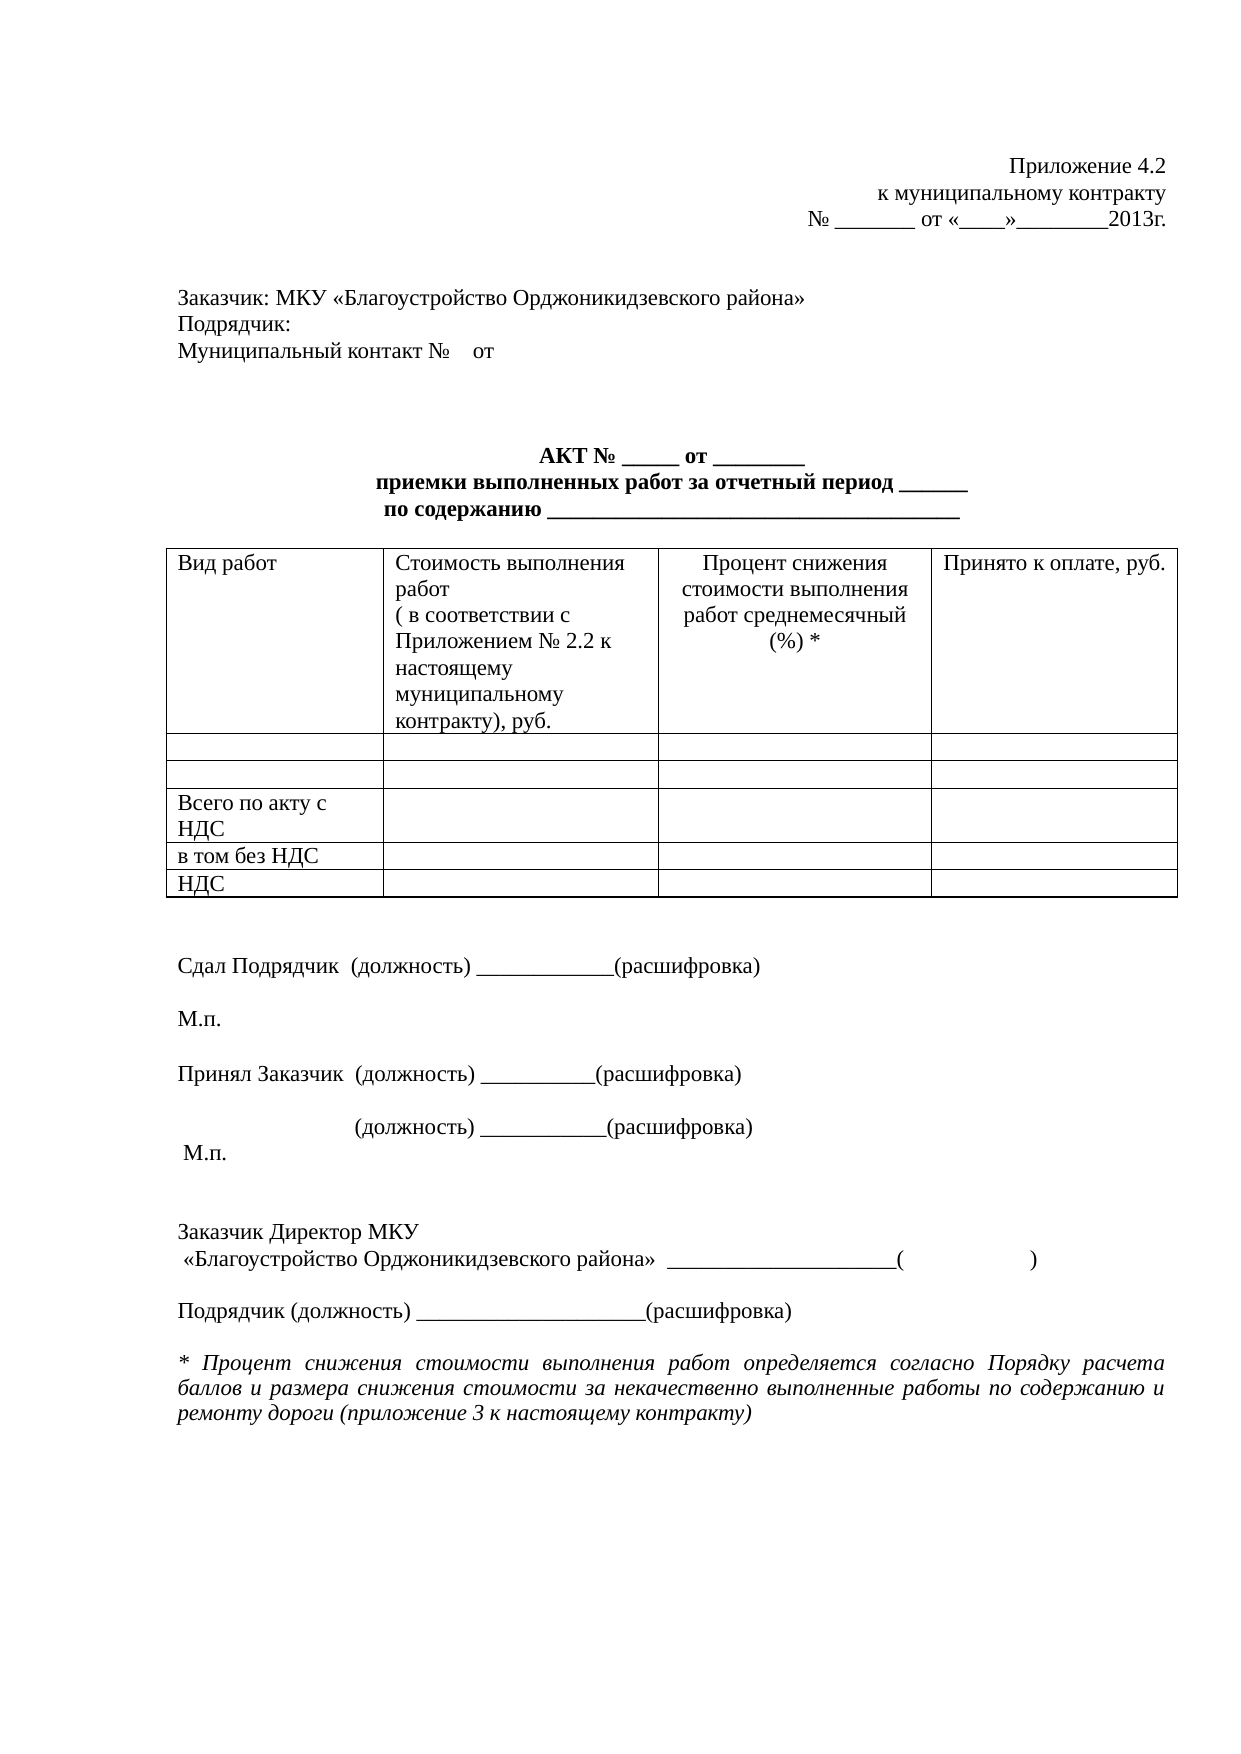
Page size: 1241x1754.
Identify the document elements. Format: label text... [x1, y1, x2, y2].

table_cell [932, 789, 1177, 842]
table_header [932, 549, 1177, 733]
text «Благоустройство Орджоникидзевского района» ____________________( ) [177, 1245, 1166, 1271]
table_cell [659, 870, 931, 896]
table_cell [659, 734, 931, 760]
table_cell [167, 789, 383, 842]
text приемки выполненных работ за отчетный период ______ [177, 468, 1166, 495]
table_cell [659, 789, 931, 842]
text № _______ от «____»________2013г. [177, 205, 1166, 231]
text (должность) ___________(расшифровка) [177, 1113, 1166, 1139]
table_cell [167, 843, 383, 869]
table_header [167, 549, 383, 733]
text Муниципальный контакт № от [177, 337, 1166, 363]
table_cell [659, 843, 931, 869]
text Подрядчик (должность) ____________________(расшифровка) [177, 1297, 1166, 1324]
text Сдал Подрядчик (должность) ____________(расшифровка) [177, 952, 1166, 979]
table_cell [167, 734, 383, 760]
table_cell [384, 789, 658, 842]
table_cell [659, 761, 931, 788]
text Приложение 4.2 [177, 152, 1166, 178]
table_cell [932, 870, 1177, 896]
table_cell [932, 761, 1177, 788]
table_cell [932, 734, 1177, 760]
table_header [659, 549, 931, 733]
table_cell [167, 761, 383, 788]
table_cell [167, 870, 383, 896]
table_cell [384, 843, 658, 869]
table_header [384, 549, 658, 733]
text М.п. [177, 1005, 1166, 1032]
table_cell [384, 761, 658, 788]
text М.п. [177, 1139, 1166, 1166]
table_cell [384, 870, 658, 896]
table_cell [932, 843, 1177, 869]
text Заказчик Директор МКУ [177, 1218, 1166, 1245]
text * Процент снижения стоимости выполнения работ определяется согласно Порядку расчета баллов и размера снижения стоимости за некачественно выполненные работы по содержанию и ремонту дороги (приложение 3 к настоящему контракту) [177, 1350, 1166, 1425]
text Принял Заказчик (должность) __________(расшифровка) [177, 1060, 1166, 1087]
text Заказчик: МКУ «Благоустройство Орджоникидзевского района» [177, 284, 1166, 310]
text к муниципальному контракту [177, 178, 1166, 205]
text Подрядчик: [177, 310, 1166, 337]
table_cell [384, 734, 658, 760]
text по содержанию ____________________________________ [177, 495, 1166, 521]
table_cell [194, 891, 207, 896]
text АКТ № _____ от ________ [177, 442, 1166, 468]
